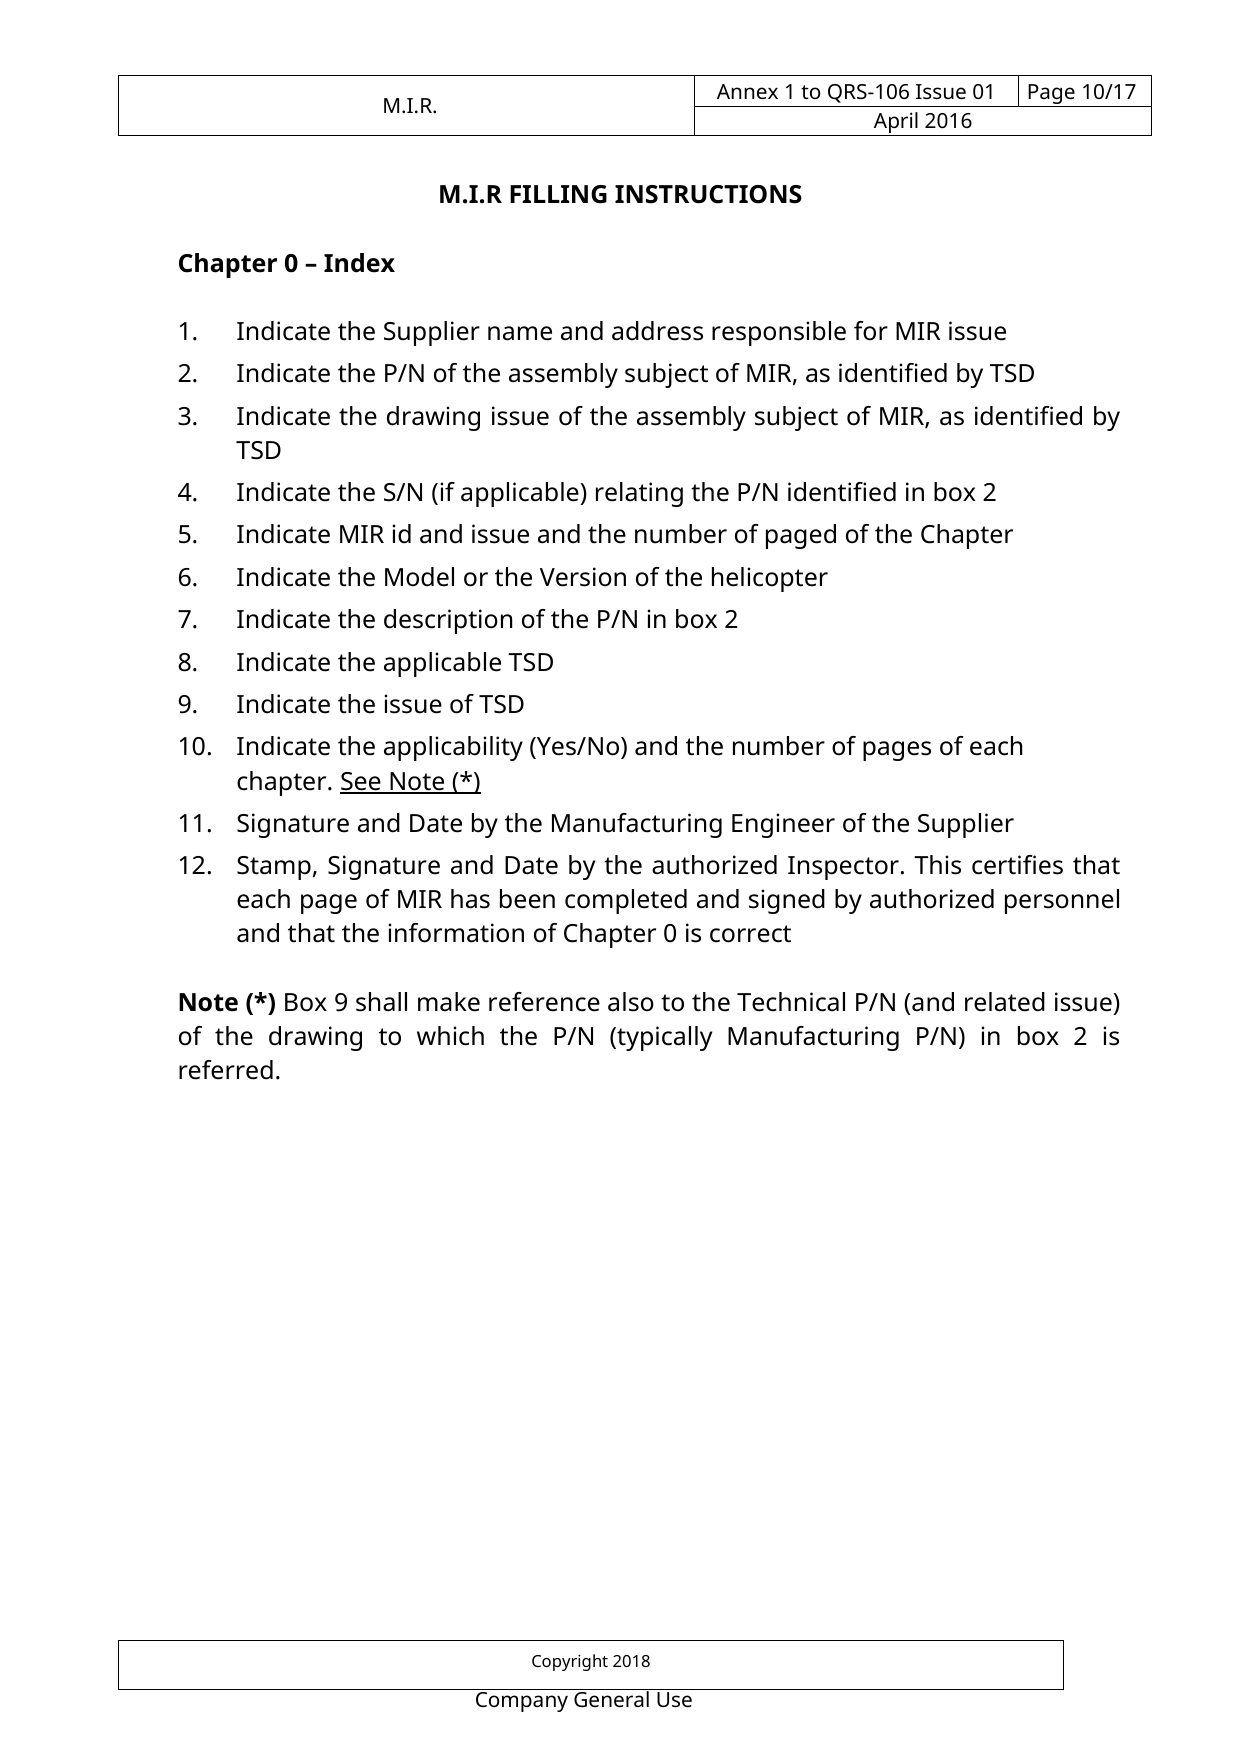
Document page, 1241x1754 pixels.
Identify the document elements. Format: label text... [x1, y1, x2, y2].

list Indicate the Supplier name and address responsible for MIR issue [177, 313, 1122, 347]
list Indicate the description of the P/N in box 2 [177, 602, 1122, 636]
list Signature and Date by the Manufacturing Engineer of the Supplier [177, 806, 1122, 839]
list Indicate the Model or the Version of the helicopter [177, 559, 1122, 593]
list Indicate the P/N of the assembly subject of MIR, as identified by TSD [177, 356, 1122, 390]
list Indicate the applicable TSD [177, 644, 1122, 678]
list Indicate the applicability (Yes/No) and the number of pages of each chapter. See Note (*) [177, 729, 1122, 797]
list Indicate MIR id and issue and the number of paged of the Chapter [177, 517, 1122, 551]
text Chapter 0 – Index [177, 245, 1122, 279]
text Note (*) Box 9 shall make reference also to the Technical P/N (and related issue) of the drawing to which the P/N (typically Manufacturing P/N) in box 2 is referred. [177, 984, 1122, 1086]
list Indicate the drawing issue of the assembly subject of MIR, as identified by TSD [177, 398, 1122, 466]
list Indicate the issue of TSD [177, 687, 1122, 721]
list Indicate the S/N (if applicable) relating the P/N identified in box 2 [177, 475, 1122, 509]
text M.I.R FILLING INSTRUCTIONS [118, 177, 1122, 211]
list Stamp, Signature and Date by the authorized Inspector. This certifies that each page of MIR has been completed and signed by authorized personnel and that the information of Chapter 0 is correct [177, 848, 1122, 950]
